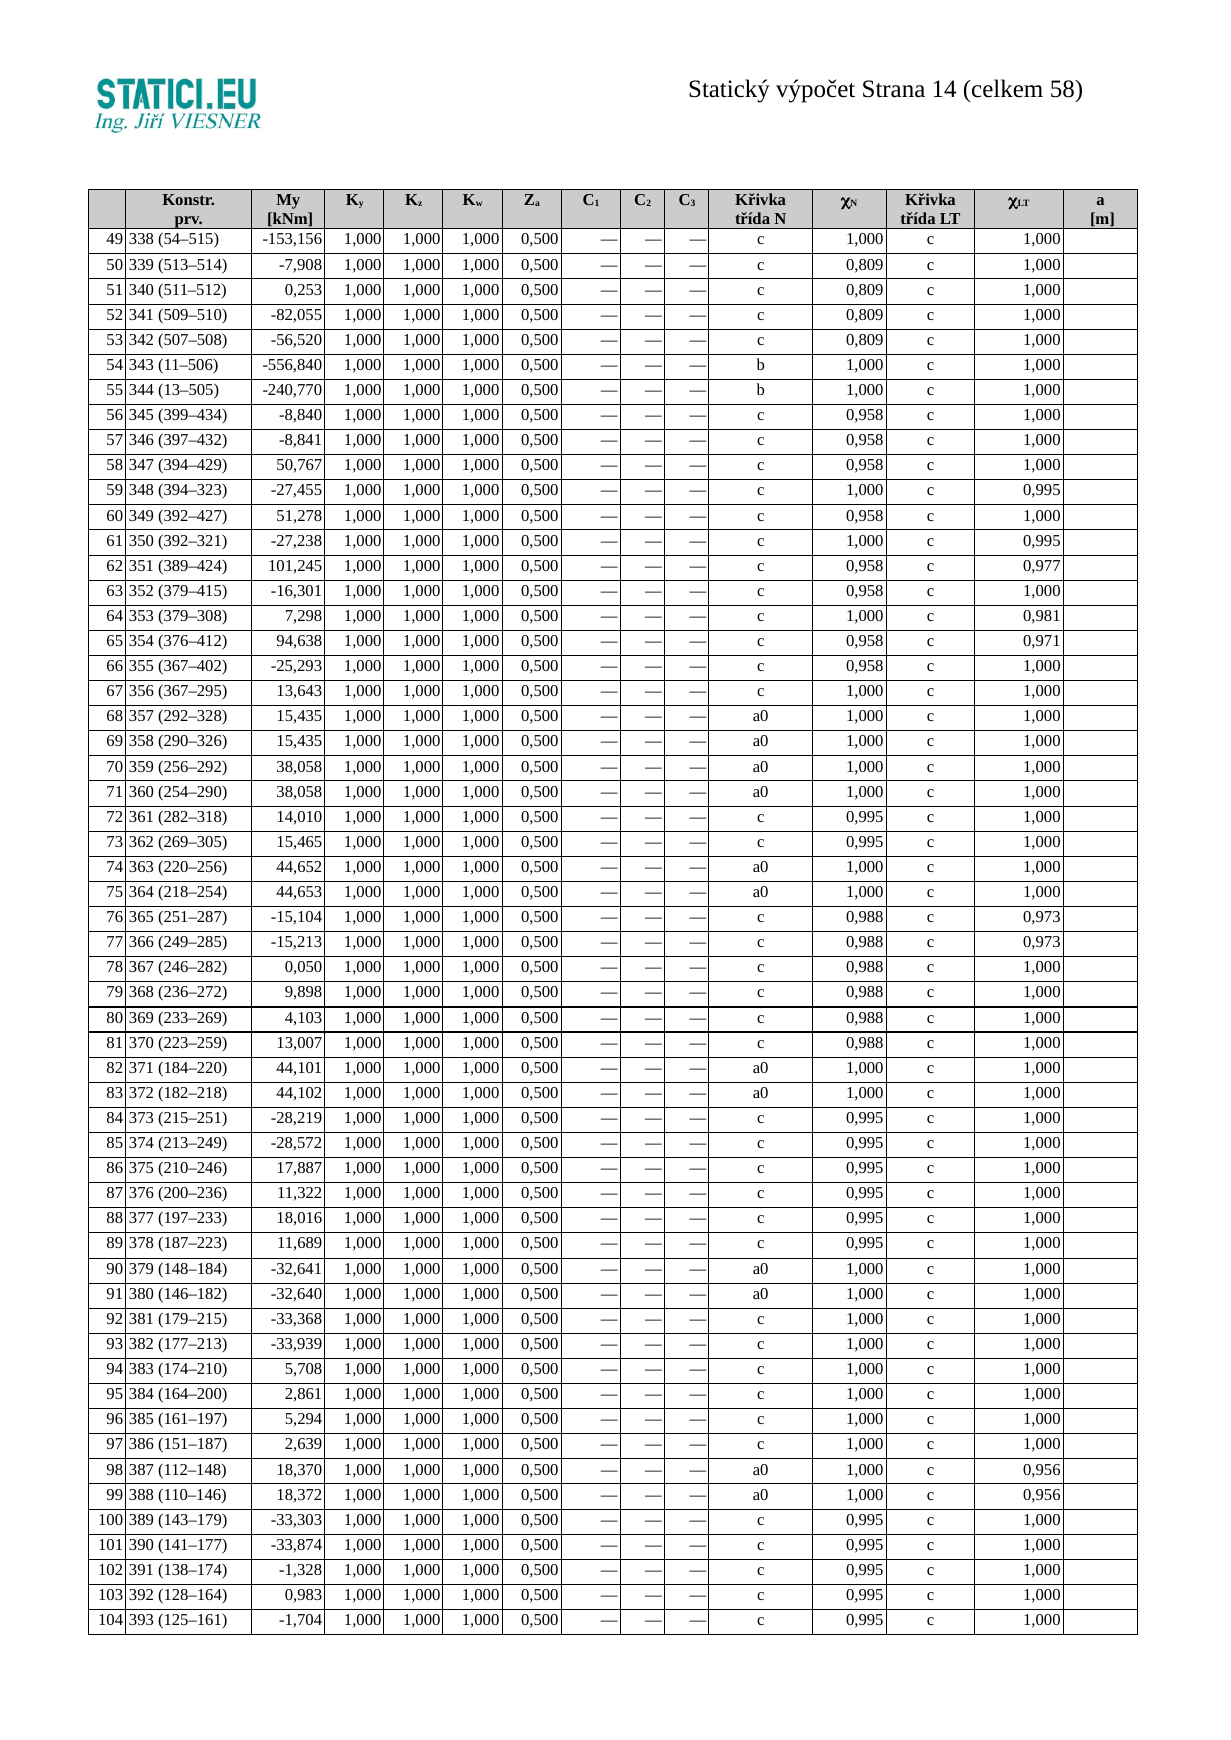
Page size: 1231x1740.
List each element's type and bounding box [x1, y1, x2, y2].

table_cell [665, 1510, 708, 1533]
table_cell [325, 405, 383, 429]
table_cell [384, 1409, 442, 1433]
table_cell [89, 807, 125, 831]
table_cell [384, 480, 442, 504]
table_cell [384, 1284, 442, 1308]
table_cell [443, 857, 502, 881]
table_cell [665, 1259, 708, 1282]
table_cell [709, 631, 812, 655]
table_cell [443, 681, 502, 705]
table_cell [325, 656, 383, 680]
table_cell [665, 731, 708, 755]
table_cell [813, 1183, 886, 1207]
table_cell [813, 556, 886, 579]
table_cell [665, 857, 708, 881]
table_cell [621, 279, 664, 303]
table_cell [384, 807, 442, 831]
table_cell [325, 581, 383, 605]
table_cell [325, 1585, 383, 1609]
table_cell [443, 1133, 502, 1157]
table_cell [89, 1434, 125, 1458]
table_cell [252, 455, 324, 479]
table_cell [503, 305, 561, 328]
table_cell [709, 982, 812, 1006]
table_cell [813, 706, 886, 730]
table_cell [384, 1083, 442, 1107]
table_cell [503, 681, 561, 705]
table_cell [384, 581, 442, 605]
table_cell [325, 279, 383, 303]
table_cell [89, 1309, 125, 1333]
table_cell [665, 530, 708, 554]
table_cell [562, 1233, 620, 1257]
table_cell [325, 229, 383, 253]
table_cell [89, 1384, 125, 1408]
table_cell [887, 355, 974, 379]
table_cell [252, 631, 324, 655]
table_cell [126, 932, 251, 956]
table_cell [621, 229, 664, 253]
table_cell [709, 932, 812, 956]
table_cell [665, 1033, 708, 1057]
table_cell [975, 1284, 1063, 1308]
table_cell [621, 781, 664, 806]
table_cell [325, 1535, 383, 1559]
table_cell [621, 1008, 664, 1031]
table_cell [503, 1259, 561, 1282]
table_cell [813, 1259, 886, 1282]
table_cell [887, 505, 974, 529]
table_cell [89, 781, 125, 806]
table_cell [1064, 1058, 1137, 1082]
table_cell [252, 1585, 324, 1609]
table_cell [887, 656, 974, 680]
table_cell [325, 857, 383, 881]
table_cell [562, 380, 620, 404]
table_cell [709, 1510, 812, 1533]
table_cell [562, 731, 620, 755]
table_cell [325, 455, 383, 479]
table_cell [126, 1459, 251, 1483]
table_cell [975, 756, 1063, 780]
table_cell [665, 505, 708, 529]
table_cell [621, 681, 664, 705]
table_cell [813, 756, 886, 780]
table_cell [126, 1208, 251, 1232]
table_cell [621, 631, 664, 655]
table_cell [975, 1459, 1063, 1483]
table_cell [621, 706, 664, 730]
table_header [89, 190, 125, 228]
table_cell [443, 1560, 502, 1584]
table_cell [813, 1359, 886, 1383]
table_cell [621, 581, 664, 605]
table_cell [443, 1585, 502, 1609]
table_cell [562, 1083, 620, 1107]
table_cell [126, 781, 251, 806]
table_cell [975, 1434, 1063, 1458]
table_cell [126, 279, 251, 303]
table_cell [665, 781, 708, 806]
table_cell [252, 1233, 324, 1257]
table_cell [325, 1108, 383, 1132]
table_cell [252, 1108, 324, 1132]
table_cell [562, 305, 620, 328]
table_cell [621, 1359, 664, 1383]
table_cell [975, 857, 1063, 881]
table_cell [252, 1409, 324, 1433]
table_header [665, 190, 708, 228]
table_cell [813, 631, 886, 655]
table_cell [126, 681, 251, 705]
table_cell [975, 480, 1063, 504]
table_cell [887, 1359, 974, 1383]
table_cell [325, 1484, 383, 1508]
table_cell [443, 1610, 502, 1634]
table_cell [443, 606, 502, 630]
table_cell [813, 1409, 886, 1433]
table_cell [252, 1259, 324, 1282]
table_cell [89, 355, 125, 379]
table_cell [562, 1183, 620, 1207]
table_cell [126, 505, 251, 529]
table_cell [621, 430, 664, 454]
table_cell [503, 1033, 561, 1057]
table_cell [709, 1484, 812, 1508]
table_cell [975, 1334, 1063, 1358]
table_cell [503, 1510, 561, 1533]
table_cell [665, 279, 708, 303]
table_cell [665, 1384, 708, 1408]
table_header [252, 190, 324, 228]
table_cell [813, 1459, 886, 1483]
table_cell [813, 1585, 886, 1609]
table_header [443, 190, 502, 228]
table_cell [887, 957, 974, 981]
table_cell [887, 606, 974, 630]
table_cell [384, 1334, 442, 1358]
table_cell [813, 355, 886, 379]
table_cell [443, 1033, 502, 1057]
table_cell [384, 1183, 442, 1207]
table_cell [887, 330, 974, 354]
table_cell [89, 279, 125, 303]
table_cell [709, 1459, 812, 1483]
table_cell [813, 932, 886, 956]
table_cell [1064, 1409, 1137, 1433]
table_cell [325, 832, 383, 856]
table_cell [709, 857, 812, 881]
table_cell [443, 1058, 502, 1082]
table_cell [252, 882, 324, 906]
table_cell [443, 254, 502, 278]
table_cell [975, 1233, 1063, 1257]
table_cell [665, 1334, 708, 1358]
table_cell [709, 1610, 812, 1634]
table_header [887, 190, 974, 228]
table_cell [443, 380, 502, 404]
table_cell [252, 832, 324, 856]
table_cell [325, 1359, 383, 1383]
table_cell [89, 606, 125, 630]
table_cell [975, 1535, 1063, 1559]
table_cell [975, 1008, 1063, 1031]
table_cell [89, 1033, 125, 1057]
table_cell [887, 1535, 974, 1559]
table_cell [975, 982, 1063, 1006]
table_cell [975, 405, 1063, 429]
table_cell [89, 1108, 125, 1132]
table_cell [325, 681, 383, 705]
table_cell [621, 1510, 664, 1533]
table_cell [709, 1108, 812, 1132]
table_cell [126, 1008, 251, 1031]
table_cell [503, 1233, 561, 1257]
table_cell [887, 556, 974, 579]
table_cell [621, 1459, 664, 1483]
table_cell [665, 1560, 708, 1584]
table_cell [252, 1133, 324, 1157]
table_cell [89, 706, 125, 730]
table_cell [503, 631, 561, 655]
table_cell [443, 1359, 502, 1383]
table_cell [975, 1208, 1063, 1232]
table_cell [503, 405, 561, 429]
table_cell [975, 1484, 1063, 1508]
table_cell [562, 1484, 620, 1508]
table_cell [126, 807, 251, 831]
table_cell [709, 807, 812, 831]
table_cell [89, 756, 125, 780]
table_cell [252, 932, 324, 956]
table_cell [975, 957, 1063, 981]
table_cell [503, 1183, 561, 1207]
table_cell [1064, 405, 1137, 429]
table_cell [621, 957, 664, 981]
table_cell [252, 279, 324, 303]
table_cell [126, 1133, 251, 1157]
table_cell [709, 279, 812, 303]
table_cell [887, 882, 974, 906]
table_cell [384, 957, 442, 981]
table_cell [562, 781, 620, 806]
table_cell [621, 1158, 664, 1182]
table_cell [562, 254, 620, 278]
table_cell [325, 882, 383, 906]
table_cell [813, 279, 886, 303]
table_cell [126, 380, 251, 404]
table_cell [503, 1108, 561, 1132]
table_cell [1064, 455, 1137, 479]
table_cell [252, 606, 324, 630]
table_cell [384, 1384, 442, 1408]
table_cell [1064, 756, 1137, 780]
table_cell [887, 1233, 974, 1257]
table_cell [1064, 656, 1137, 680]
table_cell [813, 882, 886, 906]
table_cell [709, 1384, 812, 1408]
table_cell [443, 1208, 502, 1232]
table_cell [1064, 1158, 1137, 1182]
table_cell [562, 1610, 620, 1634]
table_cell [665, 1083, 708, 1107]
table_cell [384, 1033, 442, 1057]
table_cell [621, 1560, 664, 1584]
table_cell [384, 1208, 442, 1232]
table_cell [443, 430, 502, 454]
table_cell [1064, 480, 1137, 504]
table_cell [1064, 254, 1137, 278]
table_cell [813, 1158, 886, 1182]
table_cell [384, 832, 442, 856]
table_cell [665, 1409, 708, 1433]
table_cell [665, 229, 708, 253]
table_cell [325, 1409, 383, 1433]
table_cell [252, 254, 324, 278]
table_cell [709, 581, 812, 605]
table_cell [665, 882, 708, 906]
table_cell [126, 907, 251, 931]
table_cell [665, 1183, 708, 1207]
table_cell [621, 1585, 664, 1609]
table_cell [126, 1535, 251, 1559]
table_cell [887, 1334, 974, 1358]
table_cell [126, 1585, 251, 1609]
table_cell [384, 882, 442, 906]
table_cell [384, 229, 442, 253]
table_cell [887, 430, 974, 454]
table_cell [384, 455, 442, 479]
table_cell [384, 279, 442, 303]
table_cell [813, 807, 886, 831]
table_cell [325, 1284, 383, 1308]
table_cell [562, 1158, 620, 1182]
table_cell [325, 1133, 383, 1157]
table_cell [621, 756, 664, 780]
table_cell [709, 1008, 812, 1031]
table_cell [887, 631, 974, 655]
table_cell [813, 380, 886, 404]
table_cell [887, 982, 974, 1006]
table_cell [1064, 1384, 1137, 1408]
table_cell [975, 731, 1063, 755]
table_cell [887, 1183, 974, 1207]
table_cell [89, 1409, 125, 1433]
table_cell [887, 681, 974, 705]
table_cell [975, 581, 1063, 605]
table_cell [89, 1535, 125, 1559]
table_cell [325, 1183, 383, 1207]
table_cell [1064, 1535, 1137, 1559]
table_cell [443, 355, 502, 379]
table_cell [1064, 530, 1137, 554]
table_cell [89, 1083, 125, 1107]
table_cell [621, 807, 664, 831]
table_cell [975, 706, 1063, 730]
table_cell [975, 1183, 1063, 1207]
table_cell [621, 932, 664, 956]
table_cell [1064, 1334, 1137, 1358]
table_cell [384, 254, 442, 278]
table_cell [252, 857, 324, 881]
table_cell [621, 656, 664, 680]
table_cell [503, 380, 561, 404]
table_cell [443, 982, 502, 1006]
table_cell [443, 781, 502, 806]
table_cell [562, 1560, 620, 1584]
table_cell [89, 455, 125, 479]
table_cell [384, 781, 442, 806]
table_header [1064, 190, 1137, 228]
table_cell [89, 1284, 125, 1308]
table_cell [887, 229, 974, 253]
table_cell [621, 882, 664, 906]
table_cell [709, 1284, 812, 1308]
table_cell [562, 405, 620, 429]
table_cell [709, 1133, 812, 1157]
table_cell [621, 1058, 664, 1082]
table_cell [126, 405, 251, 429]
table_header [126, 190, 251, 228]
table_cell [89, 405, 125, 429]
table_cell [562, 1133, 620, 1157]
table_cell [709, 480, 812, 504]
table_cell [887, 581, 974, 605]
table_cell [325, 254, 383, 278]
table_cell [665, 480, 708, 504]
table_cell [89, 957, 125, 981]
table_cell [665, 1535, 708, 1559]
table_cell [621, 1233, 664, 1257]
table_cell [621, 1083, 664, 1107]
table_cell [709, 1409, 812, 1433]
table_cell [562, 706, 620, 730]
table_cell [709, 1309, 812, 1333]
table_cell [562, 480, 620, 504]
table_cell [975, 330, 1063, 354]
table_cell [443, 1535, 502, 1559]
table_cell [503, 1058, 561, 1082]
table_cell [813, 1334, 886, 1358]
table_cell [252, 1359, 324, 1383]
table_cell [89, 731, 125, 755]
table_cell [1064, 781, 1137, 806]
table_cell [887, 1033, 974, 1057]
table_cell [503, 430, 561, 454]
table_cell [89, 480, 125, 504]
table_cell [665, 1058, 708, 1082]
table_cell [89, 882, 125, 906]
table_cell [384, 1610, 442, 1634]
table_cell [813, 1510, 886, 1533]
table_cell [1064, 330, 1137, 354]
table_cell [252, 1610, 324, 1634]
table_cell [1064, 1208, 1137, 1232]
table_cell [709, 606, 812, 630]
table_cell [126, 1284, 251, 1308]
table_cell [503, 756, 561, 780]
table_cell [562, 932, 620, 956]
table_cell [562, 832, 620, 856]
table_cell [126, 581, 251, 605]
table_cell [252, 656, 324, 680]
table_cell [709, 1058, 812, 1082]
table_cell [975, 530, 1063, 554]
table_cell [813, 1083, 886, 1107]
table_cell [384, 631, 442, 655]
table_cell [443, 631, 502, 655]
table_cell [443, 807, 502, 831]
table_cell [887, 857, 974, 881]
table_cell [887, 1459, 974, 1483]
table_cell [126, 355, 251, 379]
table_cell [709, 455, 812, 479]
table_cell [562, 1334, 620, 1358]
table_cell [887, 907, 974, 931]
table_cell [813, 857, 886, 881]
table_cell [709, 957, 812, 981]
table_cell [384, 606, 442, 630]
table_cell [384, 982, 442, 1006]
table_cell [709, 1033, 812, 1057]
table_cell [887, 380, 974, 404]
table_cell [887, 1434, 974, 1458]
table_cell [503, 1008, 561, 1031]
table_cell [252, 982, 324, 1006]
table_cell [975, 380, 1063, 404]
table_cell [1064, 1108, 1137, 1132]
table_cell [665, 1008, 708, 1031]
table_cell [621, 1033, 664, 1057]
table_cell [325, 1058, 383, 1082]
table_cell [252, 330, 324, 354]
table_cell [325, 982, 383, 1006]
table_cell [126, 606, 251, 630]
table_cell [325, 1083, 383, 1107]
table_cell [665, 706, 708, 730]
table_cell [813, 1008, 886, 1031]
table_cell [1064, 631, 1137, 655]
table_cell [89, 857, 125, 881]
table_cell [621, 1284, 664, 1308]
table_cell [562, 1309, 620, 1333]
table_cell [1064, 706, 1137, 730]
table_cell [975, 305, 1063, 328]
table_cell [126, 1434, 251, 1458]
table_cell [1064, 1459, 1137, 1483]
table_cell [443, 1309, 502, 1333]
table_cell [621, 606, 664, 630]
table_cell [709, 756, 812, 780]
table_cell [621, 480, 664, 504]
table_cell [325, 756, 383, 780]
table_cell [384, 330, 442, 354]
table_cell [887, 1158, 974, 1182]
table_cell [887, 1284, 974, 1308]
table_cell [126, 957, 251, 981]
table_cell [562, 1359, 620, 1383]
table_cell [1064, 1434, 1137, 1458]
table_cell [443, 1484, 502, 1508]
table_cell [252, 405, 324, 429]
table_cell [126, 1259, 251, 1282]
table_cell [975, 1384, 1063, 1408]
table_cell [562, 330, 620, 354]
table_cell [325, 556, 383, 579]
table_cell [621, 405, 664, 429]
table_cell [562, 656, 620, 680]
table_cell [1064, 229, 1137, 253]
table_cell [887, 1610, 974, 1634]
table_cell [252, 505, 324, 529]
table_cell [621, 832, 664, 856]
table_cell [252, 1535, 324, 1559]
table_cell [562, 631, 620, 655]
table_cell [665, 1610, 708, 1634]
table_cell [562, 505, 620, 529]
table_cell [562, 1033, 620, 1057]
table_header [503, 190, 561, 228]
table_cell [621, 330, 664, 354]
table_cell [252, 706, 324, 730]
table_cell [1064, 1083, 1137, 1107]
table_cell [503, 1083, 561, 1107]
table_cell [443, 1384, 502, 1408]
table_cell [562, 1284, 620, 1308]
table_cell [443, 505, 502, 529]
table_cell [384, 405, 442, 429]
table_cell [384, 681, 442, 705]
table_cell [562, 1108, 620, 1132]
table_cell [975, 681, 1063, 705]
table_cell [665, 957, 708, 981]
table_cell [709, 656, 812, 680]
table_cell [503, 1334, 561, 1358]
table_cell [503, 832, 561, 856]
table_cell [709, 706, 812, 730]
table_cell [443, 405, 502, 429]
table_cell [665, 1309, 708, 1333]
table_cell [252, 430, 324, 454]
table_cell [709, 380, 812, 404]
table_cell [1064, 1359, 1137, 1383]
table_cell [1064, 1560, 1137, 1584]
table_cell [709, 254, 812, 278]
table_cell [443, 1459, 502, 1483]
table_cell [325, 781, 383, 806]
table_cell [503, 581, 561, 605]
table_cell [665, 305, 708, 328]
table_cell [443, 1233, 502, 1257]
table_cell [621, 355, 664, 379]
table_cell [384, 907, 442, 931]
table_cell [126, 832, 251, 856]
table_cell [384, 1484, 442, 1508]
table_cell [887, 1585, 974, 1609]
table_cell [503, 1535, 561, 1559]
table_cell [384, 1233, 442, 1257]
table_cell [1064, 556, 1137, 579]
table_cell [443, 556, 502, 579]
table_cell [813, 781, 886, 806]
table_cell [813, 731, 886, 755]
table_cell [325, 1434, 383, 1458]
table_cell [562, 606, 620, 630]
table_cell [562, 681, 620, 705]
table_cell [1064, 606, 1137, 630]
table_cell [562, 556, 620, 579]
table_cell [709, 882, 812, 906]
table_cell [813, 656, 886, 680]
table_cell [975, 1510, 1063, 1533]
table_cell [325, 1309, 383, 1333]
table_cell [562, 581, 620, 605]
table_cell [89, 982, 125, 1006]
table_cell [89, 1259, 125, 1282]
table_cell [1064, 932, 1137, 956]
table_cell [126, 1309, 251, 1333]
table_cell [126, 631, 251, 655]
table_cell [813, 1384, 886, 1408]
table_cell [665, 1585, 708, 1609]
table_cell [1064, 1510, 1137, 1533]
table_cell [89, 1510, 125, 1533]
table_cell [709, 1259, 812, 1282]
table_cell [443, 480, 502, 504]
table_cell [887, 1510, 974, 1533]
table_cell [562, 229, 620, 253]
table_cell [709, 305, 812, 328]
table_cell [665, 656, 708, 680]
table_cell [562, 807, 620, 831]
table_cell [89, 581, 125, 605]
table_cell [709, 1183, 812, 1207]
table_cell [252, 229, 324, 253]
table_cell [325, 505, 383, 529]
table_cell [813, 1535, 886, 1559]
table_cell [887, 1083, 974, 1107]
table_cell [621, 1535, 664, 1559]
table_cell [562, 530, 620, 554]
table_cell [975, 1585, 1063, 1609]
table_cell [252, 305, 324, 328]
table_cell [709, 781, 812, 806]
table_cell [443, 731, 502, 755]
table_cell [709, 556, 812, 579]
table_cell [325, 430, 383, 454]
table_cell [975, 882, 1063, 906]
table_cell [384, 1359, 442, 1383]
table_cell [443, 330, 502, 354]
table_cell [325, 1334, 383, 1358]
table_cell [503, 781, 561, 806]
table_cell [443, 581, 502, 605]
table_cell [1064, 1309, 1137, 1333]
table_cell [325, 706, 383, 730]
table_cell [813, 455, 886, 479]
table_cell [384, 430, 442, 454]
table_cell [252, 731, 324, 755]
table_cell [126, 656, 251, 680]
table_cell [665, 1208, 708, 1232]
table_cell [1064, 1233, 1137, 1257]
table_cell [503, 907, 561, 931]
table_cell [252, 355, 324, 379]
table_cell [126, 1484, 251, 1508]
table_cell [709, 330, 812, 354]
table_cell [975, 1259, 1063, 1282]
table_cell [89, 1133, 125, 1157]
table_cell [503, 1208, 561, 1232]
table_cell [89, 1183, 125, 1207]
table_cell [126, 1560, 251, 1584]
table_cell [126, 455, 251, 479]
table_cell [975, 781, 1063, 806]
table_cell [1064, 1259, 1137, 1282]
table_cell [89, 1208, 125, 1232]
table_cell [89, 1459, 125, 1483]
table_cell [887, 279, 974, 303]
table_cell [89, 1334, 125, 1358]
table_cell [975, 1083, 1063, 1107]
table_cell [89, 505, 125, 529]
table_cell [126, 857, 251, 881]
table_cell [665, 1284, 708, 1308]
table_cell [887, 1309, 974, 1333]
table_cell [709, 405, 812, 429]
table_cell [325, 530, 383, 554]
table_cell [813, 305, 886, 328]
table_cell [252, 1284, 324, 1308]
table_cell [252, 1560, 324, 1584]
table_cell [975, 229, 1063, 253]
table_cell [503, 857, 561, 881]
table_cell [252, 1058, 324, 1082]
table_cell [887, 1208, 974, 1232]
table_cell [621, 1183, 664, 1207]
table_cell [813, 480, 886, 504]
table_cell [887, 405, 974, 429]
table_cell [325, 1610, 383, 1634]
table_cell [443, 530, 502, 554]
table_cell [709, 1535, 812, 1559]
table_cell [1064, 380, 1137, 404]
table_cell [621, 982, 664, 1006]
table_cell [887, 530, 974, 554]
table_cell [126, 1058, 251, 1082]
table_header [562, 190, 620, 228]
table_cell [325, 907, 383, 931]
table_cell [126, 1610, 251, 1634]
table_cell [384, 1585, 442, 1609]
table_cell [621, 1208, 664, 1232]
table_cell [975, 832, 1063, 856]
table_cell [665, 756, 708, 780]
picture [92, 74, 262, 134]
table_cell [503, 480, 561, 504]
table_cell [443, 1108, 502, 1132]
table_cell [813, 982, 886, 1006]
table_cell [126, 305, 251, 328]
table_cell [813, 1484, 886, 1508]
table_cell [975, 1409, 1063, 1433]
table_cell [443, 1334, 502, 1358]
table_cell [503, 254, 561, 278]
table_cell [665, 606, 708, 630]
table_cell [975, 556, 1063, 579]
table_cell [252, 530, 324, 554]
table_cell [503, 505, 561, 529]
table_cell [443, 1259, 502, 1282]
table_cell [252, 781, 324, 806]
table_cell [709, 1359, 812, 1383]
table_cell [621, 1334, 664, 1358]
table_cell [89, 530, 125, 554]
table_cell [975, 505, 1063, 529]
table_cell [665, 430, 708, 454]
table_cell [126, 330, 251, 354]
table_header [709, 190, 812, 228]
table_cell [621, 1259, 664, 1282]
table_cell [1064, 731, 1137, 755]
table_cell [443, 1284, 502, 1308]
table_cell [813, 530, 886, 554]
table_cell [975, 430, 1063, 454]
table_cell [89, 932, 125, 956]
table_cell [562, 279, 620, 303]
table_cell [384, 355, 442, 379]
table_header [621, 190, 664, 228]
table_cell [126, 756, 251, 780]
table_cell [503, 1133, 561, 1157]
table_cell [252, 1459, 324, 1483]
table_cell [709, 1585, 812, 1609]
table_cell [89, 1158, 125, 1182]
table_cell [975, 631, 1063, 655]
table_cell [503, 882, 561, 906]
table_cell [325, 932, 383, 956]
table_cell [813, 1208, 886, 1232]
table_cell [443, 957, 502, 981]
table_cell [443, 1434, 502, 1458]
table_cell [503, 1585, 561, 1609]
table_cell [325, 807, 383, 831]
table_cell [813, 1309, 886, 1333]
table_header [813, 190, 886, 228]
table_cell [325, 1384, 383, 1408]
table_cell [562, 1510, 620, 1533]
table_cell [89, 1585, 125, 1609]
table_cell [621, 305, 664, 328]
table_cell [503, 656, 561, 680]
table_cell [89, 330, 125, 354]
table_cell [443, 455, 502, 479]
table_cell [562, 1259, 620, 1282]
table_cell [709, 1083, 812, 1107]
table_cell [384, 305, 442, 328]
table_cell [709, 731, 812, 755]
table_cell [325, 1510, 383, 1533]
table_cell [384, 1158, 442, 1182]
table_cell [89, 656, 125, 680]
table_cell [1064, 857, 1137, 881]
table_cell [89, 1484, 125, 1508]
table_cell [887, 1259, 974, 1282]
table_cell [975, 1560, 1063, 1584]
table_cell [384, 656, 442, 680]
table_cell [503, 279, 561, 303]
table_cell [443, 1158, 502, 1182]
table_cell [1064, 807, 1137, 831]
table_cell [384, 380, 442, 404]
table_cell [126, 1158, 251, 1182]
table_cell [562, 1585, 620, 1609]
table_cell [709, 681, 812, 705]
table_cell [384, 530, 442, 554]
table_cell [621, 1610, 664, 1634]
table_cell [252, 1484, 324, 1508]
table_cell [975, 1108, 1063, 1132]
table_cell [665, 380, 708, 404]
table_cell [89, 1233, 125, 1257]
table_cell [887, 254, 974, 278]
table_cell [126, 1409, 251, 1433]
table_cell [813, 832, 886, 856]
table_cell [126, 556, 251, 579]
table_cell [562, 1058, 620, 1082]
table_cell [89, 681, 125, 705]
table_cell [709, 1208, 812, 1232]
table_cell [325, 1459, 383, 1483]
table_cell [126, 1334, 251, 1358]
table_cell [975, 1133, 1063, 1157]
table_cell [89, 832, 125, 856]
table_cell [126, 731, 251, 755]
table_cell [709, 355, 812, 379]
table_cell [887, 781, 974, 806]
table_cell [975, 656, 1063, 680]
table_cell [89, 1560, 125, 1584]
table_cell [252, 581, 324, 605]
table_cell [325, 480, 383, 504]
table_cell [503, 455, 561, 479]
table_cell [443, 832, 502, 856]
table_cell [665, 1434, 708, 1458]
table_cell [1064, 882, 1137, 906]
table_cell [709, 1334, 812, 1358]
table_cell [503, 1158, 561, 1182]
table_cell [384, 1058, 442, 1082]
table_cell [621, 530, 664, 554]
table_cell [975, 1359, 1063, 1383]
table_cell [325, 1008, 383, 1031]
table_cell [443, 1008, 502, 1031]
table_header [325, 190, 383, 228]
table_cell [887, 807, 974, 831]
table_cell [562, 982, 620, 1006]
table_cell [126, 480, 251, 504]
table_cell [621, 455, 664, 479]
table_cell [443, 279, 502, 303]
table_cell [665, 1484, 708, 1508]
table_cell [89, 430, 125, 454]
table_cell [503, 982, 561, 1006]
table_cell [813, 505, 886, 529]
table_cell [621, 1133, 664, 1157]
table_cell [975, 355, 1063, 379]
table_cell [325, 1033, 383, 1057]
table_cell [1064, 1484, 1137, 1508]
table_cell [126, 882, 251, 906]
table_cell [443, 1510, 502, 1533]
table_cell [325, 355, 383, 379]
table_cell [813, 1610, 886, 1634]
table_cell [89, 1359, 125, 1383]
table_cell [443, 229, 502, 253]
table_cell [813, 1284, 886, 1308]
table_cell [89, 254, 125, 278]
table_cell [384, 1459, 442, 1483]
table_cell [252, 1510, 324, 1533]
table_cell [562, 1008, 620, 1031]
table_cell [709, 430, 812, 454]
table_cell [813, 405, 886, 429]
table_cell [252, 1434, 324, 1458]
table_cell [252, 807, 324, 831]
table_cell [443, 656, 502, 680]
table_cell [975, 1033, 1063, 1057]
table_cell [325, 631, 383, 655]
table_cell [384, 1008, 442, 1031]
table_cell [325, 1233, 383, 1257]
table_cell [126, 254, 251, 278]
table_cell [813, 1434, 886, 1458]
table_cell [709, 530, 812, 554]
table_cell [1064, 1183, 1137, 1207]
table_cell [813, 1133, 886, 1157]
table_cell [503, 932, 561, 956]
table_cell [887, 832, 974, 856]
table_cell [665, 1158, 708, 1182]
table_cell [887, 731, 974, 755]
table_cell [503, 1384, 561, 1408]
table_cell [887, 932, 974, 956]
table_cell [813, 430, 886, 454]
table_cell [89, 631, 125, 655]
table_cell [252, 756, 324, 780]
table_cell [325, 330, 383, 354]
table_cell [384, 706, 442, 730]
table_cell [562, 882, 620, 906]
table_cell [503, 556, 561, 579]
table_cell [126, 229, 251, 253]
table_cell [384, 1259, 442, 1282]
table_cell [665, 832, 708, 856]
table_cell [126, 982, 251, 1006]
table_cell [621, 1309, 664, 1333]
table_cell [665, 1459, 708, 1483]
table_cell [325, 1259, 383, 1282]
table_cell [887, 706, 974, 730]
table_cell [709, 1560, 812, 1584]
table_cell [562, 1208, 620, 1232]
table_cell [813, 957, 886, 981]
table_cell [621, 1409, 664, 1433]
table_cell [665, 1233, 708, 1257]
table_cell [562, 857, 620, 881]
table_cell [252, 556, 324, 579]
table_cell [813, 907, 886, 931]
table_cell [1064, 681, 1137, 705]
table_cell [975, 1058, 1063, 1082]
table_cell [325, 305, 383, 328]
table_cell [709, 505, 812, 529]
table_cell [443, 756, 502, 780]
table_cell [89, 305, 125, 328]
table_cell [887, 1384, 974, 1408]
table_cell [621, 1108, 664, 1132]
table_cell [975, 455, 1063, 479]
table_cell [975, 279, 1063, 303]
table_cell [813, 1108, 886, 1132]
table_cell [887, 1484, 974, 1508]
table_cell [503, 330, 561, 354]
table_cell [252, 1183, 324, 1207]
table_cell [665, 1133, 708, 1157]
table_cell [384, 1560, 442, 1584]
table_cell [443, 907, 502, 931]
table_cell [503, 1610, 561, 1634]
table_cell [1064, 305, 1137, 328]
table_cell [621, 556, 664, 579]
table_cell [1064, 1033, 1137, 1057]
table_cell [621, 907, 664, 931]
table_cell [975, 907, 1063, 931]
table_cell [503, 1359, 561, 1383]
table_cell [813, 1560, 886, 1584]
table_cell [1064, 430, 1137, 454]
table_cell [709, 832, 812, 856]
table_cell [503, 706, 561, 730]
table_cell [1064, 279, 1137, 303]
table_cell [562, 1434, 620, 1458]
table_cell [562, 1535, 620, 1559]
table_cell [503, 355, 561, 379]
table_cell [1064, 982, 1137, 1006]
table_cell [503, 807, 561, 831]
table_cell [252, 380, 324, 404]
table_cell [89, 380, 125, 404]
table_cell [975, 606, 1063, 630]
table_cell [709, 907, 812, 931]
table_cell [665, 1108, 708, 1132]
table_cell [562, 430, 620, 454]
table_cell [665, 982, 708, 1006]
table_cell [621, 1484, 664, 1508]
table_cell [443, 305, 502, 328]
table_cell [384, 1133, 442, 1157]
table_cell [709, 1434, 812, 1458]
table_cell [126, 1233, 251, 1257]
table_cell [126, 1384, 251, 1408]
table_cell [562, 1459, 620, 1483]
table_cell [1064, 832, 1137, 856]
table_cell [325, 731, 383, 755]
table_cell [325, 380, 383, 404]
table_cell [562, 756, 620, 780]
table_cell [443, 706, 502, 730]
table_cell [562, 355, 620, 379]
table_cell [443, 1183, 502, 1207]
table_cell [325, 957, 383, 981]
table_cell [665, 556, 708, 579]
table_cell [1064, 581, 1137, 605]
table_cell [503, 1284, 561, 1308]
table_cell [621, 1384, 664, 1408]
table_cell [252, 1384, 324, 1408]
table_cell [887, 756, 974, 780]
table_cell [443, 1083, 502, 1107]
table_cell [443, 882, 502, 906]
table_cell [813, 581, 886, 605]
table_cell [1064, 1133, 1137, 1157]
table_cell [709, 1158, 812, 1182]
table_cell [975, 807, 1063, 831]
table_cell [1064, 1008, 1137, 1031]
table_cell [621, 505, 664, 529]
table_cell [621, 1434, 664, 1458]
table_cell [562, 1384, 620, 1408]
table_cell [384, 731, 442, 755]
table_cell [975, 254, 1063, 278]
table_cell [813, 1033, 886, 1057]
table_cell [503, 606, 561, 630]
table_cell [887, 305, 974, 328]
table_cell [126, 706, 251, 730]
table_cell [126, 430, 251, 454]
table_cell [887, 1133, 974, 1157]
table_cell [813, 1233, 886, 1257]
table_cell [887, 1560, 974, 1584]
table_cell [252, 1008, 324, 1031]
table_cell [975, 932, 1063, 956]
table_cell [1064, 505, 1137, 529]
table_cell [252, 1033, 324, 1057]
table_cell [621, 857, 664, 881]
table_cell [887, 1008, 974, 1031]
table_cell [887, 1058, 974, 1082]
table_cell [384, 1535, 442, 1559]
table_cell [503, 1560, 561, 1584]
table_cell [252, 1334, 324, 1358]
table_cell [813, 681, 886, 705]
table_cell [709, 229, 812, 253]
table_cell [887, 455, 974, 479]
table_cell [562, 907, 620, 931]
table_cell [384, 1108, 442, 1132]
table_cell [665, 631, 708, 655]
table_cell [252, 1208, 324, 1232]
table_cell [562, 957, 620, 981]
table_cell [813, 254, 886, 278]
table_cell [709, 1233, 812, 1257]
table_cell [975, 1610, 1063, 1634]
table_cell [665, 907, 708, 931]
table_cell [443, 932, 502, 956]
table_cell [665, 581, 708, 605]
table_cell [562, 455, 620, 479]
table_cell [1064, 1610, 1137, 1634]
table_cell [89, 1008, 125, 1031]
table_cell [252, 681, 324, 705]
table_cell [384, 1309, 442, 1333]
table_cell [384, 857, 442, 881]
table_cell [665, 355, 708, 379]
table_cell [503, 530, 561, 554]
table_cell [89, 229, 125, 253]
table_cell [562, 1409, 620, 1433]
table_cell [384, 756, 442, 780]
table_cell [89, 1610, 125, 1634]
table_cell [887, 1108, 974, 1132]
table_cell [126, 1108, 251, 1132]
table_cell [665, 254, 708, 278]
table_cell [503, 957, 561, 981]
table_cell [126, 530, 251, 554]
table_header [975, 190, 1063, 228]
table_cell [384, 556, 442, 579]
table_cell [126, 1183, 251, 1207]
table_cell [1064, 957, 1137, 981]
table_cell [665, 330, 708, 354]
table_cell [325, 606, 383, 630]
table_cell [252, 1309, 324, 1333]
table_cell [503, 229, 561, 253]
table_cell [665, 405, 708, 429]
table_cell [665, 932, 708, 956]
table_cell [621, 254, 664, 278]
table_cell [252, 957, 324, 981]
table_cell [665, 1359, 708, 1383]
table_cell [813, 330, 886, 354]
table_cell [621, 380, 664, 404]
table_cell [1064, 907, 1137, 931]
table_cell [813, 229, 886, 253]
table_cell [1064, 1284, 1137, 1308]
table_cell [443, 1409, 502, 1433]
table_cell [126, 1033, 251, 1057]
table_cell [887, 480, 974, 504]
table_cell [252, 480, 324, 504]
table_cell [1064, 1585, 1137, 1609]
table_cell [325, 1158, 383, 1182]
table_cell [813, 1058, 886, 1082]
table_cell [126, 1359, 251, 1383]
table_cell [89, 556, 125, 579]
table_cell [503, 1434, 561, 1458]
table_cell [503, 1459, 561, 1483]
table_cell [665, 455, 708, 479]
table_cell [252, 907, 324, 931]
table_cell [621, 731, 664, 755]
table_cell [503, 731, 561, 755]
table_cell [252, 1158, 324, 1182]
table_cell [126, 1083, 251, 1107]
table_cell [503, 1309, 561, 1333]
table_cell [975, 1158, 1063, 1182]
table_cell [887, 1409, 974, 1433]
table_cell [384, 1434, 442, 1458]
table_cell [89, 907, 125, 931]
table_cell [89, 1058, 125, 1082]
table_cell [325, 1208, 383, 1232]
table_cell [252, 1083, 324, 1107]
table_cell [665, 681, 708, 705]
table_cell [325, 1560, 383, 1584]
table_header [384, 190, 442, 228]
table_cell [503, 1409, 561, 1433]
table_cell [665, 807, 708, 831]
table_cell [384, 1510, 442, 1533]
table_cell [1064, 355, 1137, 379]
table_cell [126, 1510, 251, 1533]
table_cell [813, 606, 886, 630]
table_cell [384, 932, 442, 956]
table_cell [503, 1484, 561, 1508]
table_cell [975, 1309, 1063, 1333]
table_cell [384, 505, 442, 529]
